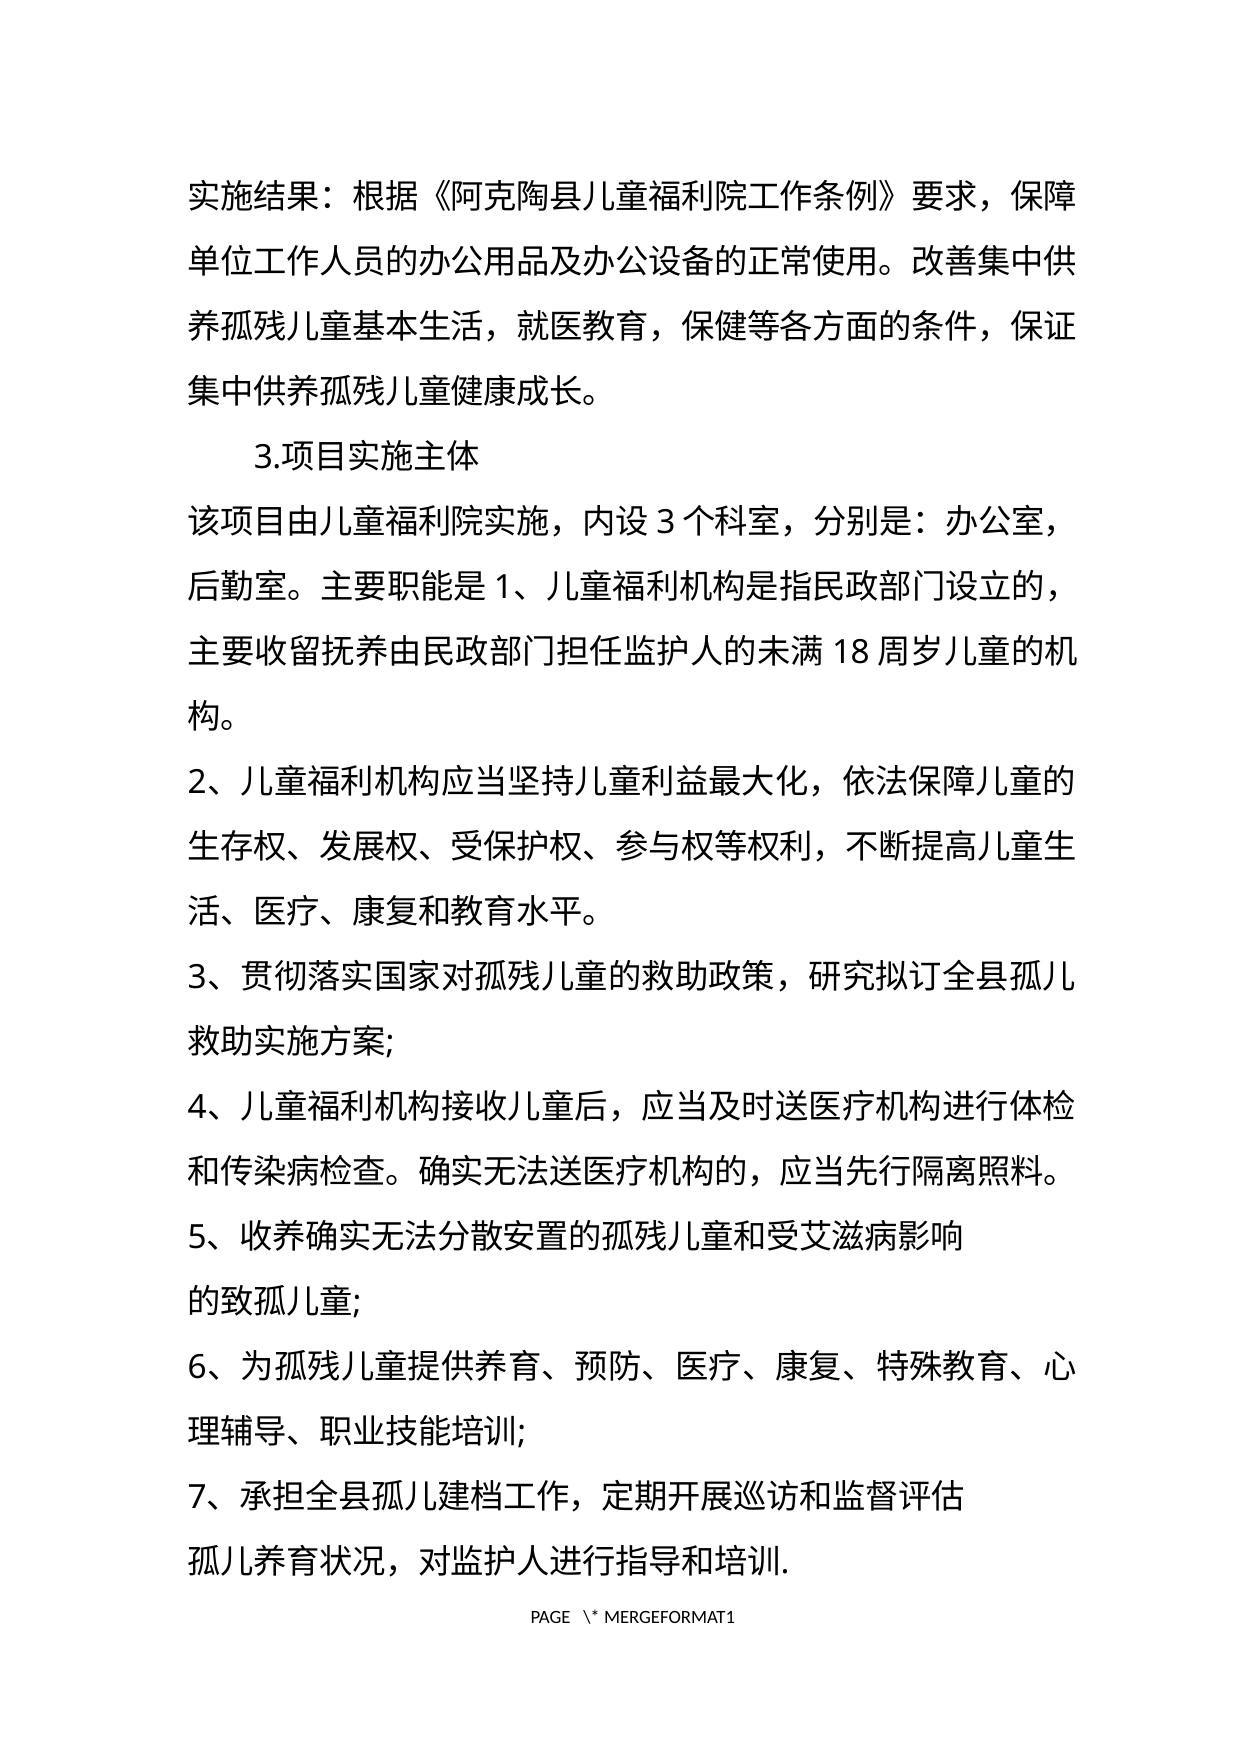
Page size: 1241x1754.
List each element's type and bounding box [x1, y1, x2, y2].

text [187, 162, 1078, 1592]
